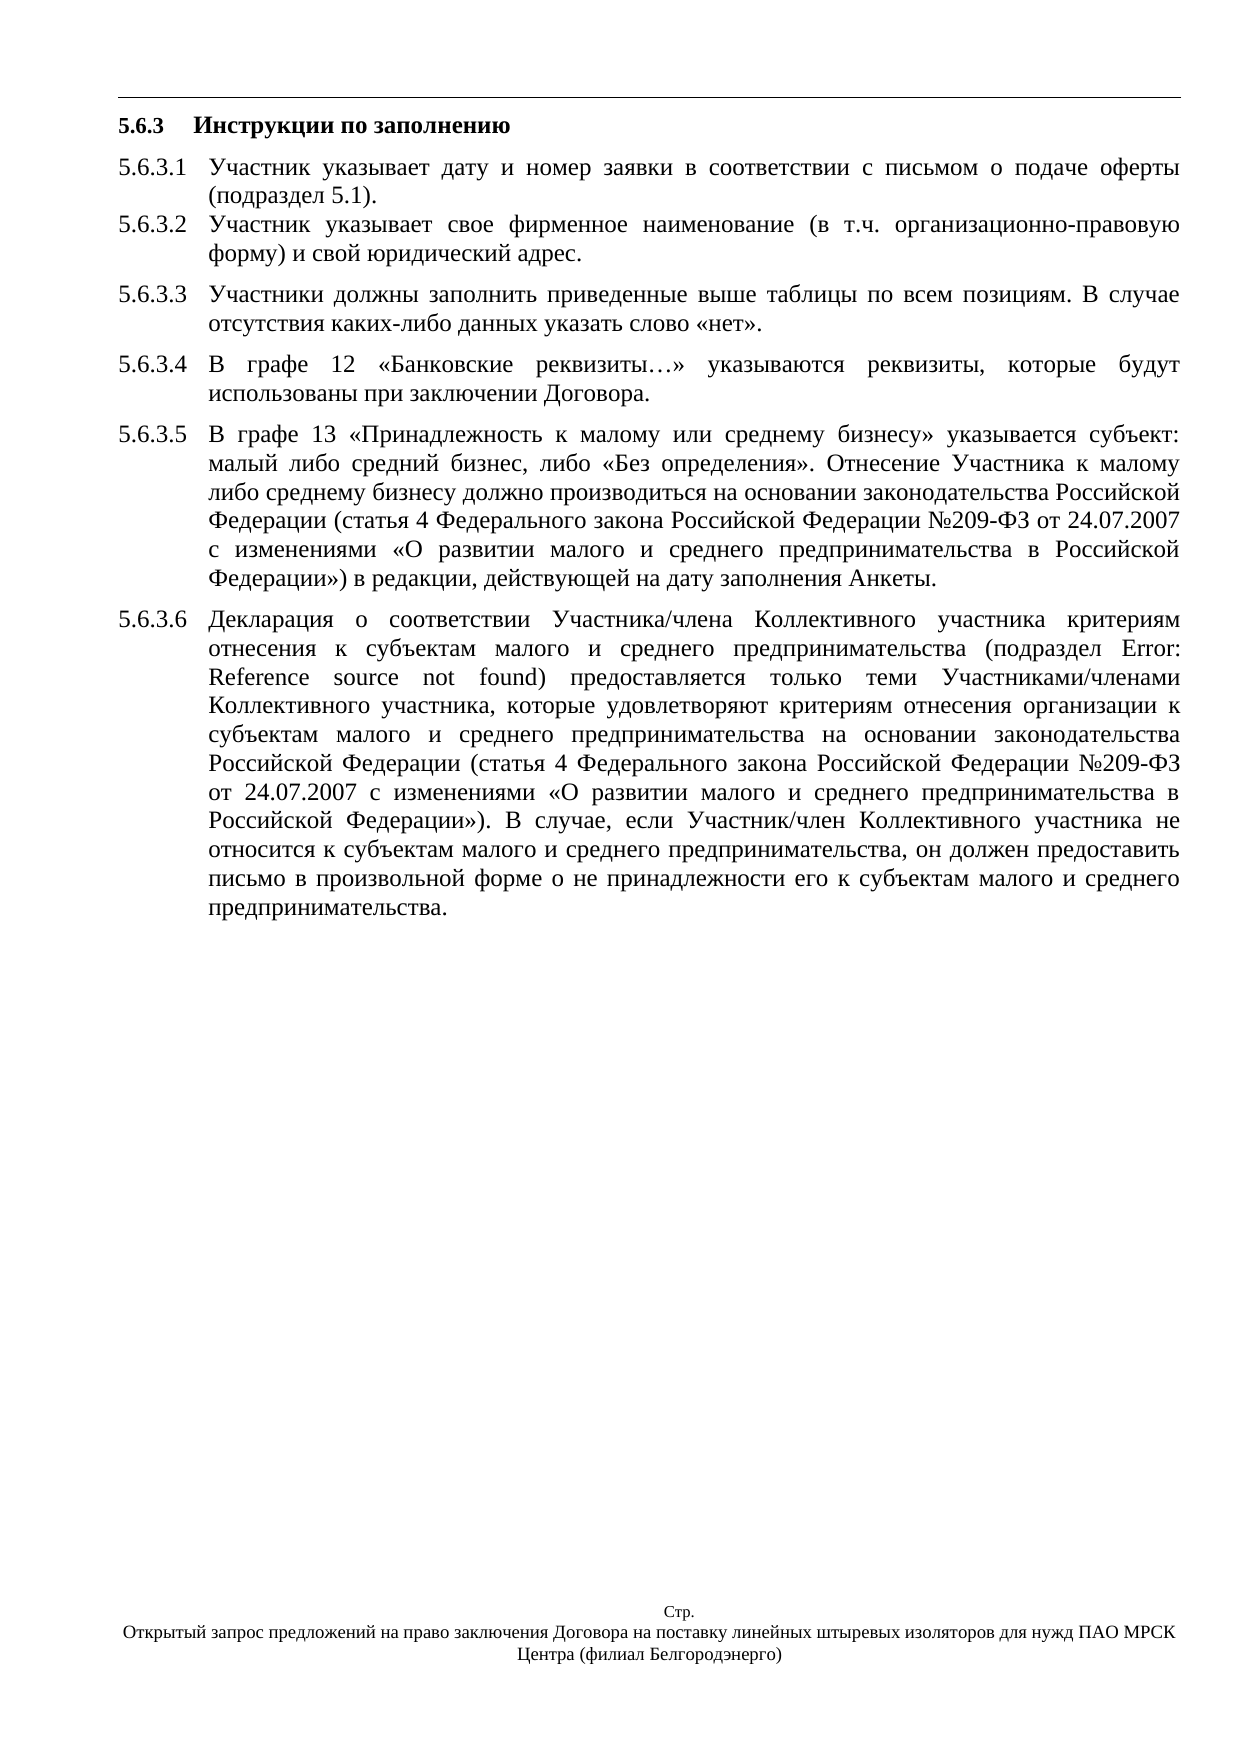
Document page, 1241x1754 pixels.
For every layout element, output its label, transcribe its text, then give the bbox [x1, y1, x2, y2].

list Участники должны заполнить приведенные выше таблицы по всем позициям. В случае отсутствия каких-либо данных указать слово «нет». [118, 279, 1181, 337]
list Участник указывает свое фирменное наименование (в т.ч. организационно-правовую форму) и свой юридический адрес. [118, 209, 1181, 267]
list В графе 13 «Принадлежность к малому или среднему бизнесу» указывается субъект: малый либо средний бизнес, либо «Без определения». Отнесение Участника к малому либо среднему бизнесу должно производиться на основании законодательства Российской Федерации (статья 4 Федерального закона Российской Федерации №209-ФЗ от 24.07.2007 с изменениями «О развитии малого и среднего предпринимательства в Российской Федерации») в редакции, действующей на дату заполнения Анкеты. [118, 419, 1181, 592]
subtitle Инструкции по заполнению [118, 111, 1181, 139]
list В графе 12 «Банковские реквизиты…» указываются реквизиты, которые будут использованы при заключении Договора. [118, 349, 1181, 407]
